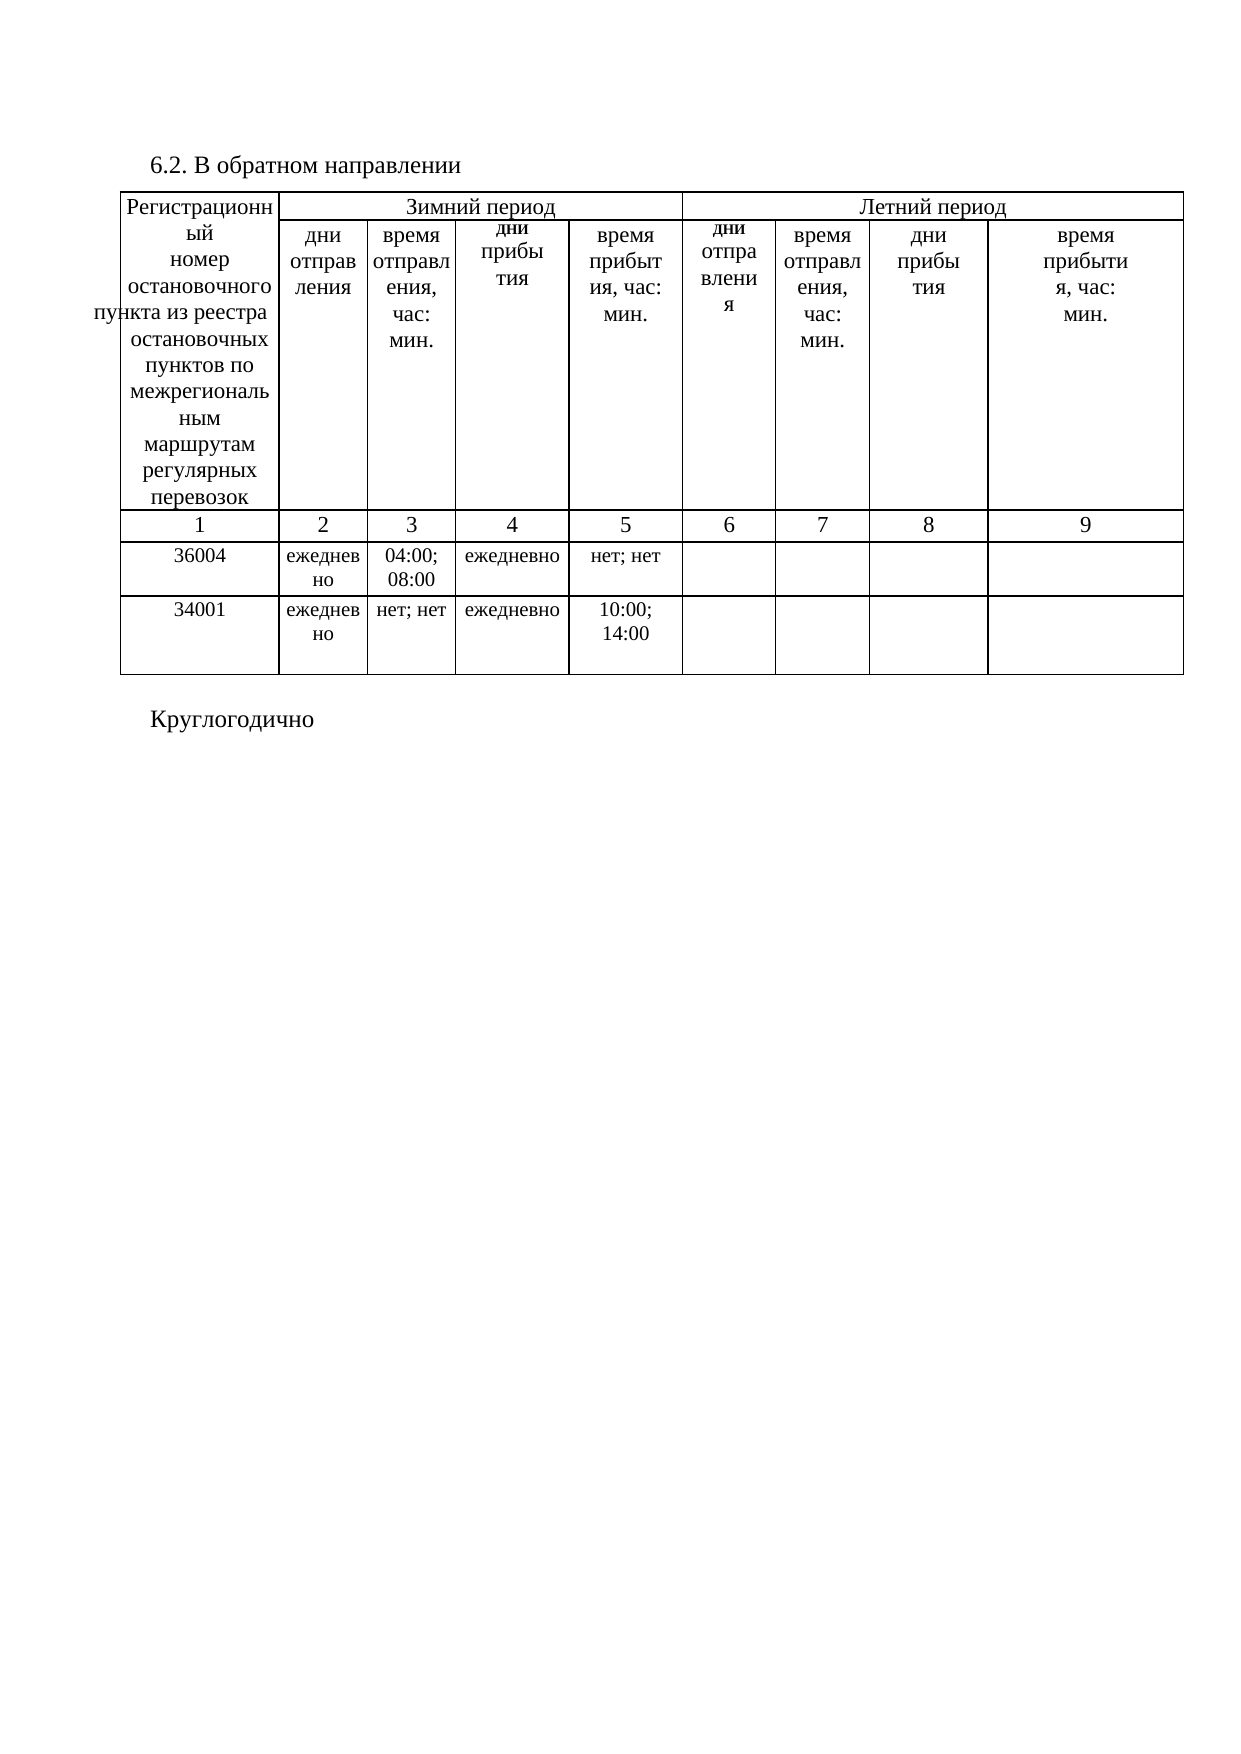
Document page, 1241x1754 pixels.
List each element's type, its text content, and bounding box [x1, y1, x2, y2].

table_cell [683, 597, 775, 674]
table_header Зимний период [280, 193, 682, 219]
table_cell [776, 597, 869, 674]
table_cell ДНИ отпра влени я [683, 221, 775, 509]
table_cell 6 [683, 511, 775, 541]
table_cell время отправл ения, час: мин. [776, 221, 869, 509]
table_cell 36004 [121, 543, 278, 595]
table_cell 1 [121, 511, 278, 541]
table_cell дни прибы тия [870, 221, 987, 509]
text 6.2. В обратном направлении [150, 150, 1090, 179]
table_cell ежедневно [456, 597, 568, 674]
table_cell 04:00; 08:00 [368, 543, 455, 595]
text Круглогодично [150, 704, 1090, 733]
table_cell 4 [456, 511, 568, 541]
table_cell 7 [776, 511, 869, 541]
table_cell [776, 543, 869, 595]
table_cell ежедневно [456, 543, 568, 595]
table_cell ежедневно [280, 543, 367, 595]
table_cell 8 [870, 511, 987, 541]
table_cell 9 [989, 511, 1183, 541]
table_header Регистрационный номер остановочного пункта из реестра остановочных пунктов по межрегиональным маршрутам регулярных перевозок [121, 193, 278, 509]
table_cell [870, 597, 987, 674]
table_cell [683, 543, 775, 595]
table_cell 5 [570, 511, 682, 541]
table_cell 3 [368, 511, 455, 541]
table_cell [989, 597, 1183, 674]
table_cell 2 [280, 511, 367, 541]
table_cell время отправл ения, час: мин. [368, 221, 455, 509]
table_cell 10:00; 14:00 [570, 597, 682, 674]
table_cell [989, 543, 1183, 595]
table_cell время прибыт ия, час: мин. [570, 221, 682, 509]
table_cell нет; нет [368, 597, 455, 674]
table_cell ДНИ прибы тия [456, 221, 568, 509]
table_cell [870, 543, 987, 595]
table_cell время прибыти я, час: мин. [989, 221, 1183, 509]
table_cell дни отправ ления [280, 221, 367, 509]
table_cell 34001 [121, 597, 278, 674]
table_header Летний период [683, 193, 1183, 219]
table_cell нет; нет [570, 543, 682, 595]
table_cell ежедневно [280, 597, 367, 674]
